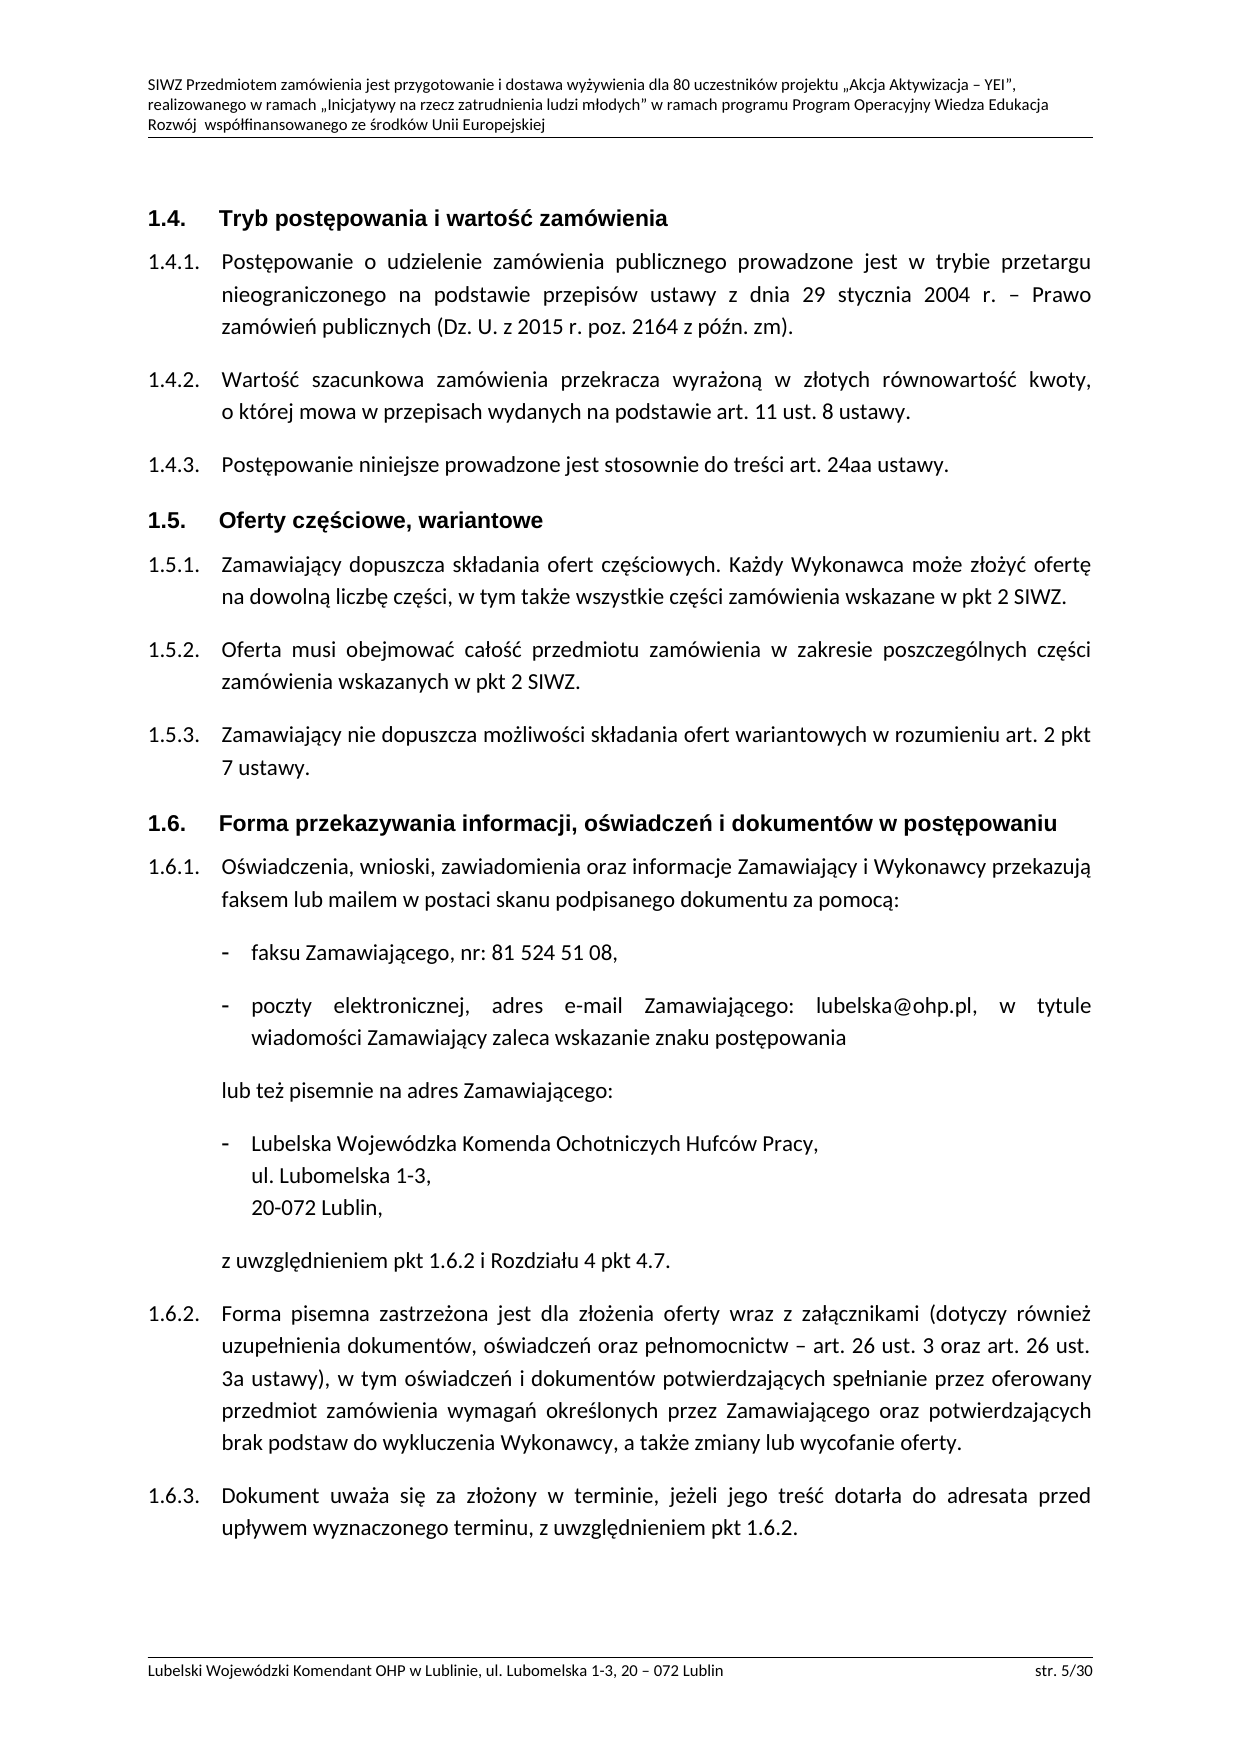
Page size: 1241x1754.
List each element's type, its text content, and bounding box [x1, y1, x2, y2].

text Postępowanie o udzielenie zamówienia publicznego prowadzone jest w trybie przetargu nieograniczonego na podstawie przepisów ustawy z dnia 29 stycznia 2004 r. – Prawo zamówień publicznych (Dz. U. z 2015 r. poz. 2164 z późn. zm). [148, 247, 1093, 340]
text poczty elektronicznej, adres e-mail Zamawiającego: lubelska@ohp.pl, w tytule wiadomości Zamawiający zaleca wskazanie znaku postępowania [221, 991, 1093, 1051]
text Forma pisemna zastrzeżona jest dla złożenia oferty wraz z załącznikami (dotyczy również uzupełnienia dokumentów, oświadczeń oraz pełnomocnictw – art. 26 ust. 3 oraz art. 26 ust. 3a ustawy), w tym oświadczeń i dokumentów potwierdzających spełnianie przez oferowany przedmiot zamówienia wymagań określonych przez Zamawiającego oraz potwierdzających brak podstaw do wykluczenia Wykonawcy, a także zmiany lub wycofanie oferty. [148, 1299, 1093, 1456]
subtitle Oferty częściowe, wariantowe [148, 507, 1093, 534]
text faksu Zamawiającego, nr: 81 524 51 08, [221, 938, 1093, 966]
subtitle Forma przekazywania informacji, oświadczeń i dokumentów w postępowaniu [148, 810, 1093, 836]
text Dokument uważa się za złożony w terminie, jeżeli jego treść dotarła do adresata przed upływem wyznaczonego terminu, z uwzględnieniem pkt 1.6.2. [148, 1481, 1093, 1541]
text Lubelska Wojewódzka Komenda Ochotniczych Hufców Pracy, ul. Lubomelska 1-3, 20-072 Lublin, [221, 1129, 1093, 1221]
subtitle Tryb postępowania i wartość zamówienia [148, 205, 1093, 231]
text lub też pisemnie na adres Zamawiającego: [221, 1076, 1093, 1104]
list z uwzględnieniem pkt 1.6.2 i Rozdziału 4 pkt 4.7. [221, 1246, 1093, 1274]
text Postępowanie niniejsze prowadzone jest stosownie do treści art. 24aa ustawy. [148, 450, 1093, 478]
text Zamawiający nie dopuszcza możliwości składania ofert wariantowych w rozumieniu art. 2 pkt 7 ustawy. [148, 720, 1093, 781]
text Oferta musi obejmować całość przedmiotu zamówienia w zakresie poszczególnych części zamówienia wskazanych w pkt 2 SIWZ. [148, 635, 1093, 695]
text Oświadczenia, wnioski, zawiadomienia oraz informacje Zamawiający i Wykonawcy przekazują faksem lub mailem w postaci skanu podpisanego dokumentu za pomocą: [148, 852, 1093, 913]
text Zamawiający dopuszcza składania ofert częściowych. Każdy Wykonawca może złożyć ofertę na dowolną liczbę części, w tym także wszystkie części zamówienia wskazane w pkt 2 SIWZ. [148, 550, 1093, 610]
text Wartość szacunkowa zamówienia przekracza wyrażoną w złotych równowartość kwoty, o której mowa w przepisach wydanych na podstawie art. 11 ust. 8 ustawy. [148, 365, 1093, 425]
